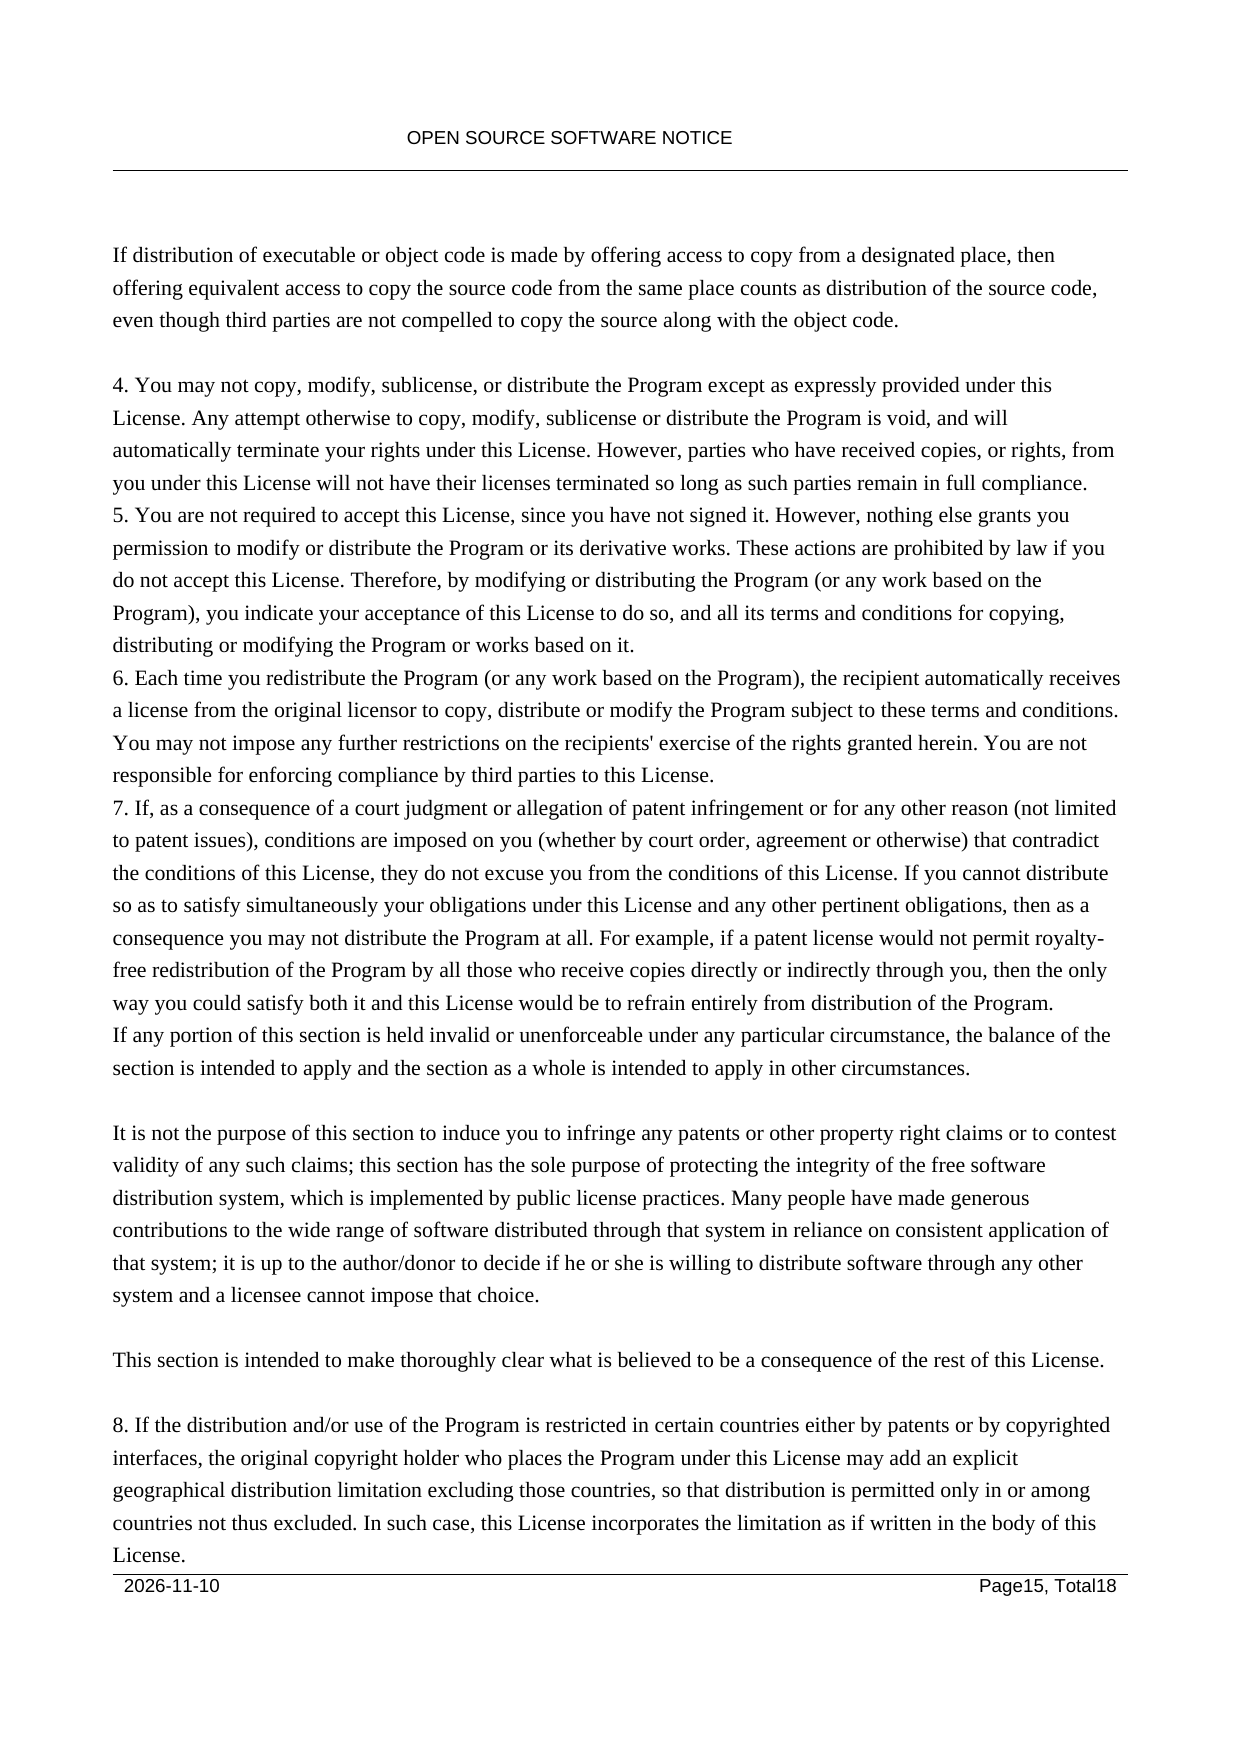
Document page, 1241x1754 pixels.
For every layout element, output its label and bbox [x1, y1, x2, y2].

text [112, 206, 1128, 1571]
